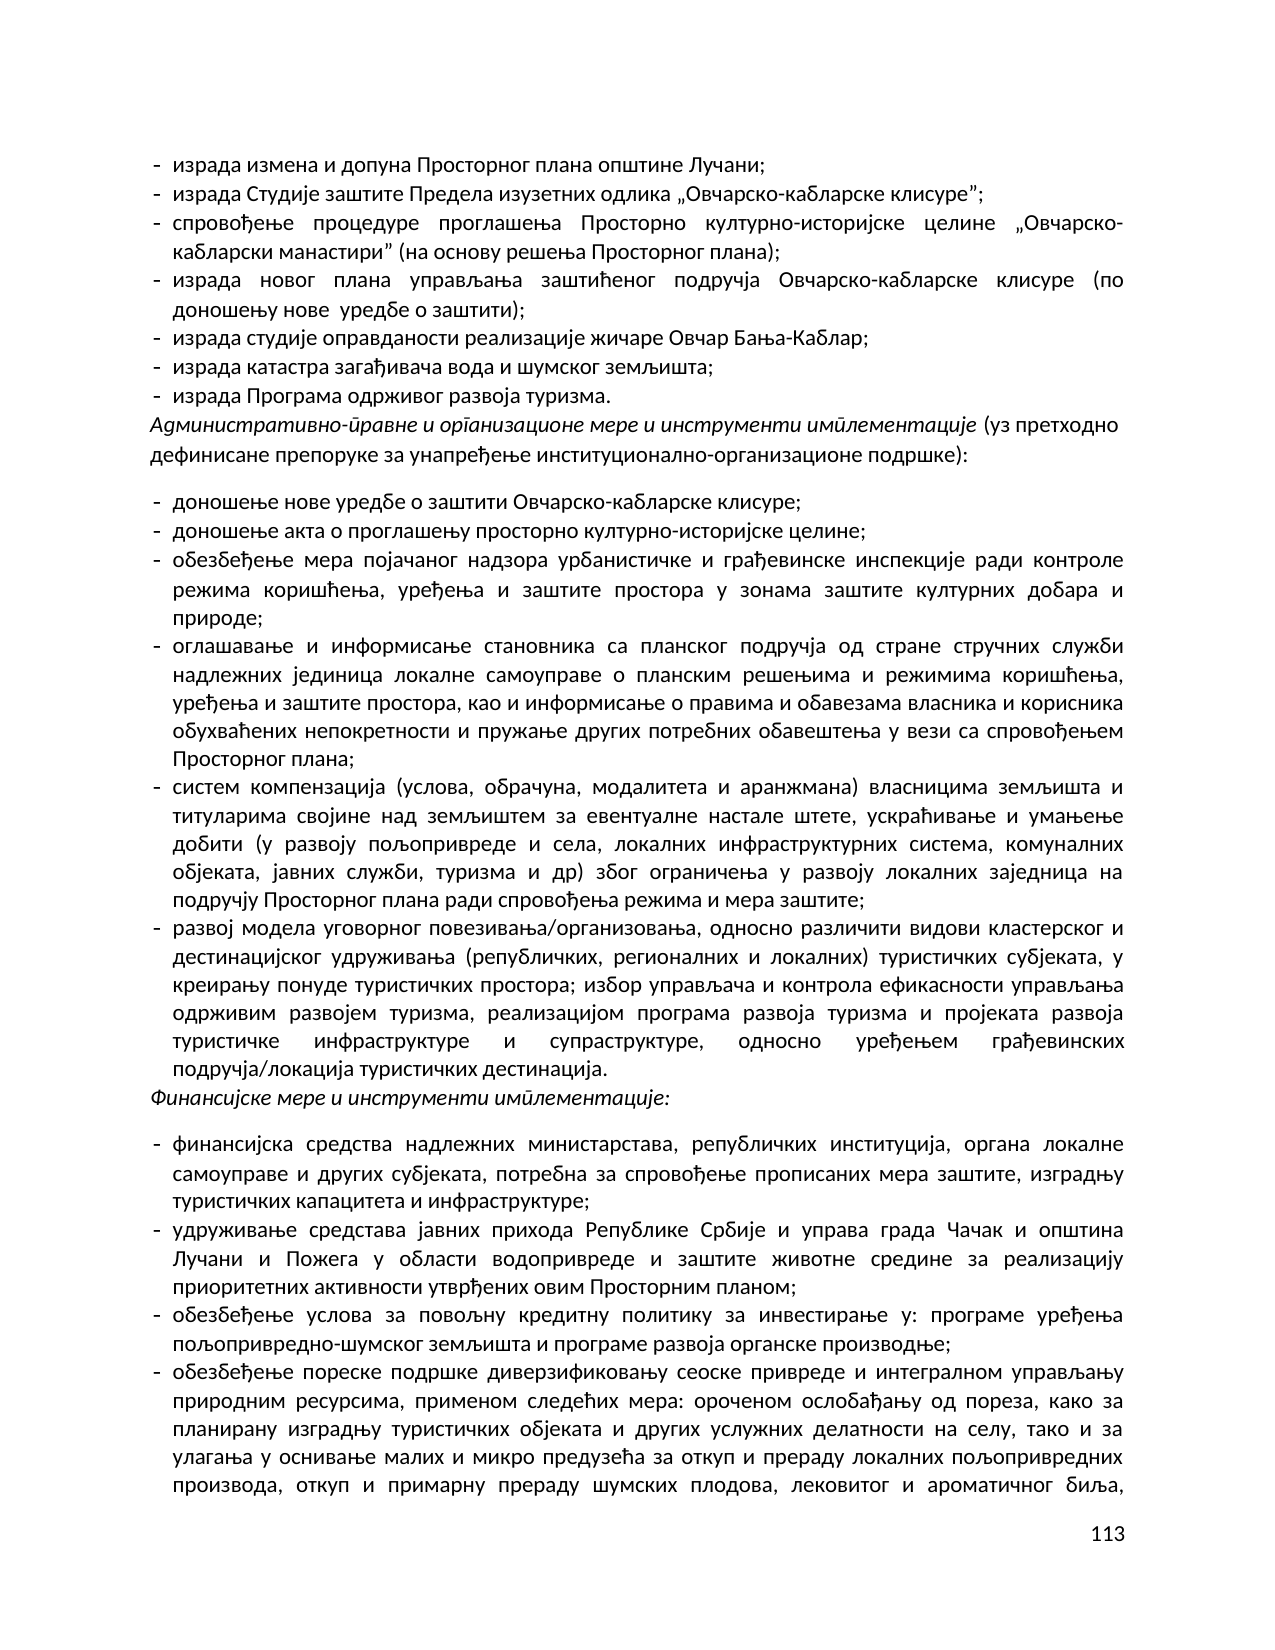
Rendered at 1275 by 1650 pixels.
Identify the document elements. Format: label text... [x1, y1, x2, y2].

list спровођење процедуре проглашења Просторно културно-историјске целине „Овчарско-кабларски манастири” (на основу решења Просторног плана); [150, 208, 1125, 266]
list израда новог плана управљања заштићеног подручја Овчарско-кабларске клисуре (по доношењу нове уредбе о заштити); [150, 266, 1125, 323]
text Административно-правне и организационе мере и инструменти имплементације (уз претходно дефинисане препоруке за унапређење институционално-организационе подршке): [150, 410, 1125, 468]
list систем компензација (услова, обрачуна, модалитета и аранжмана) власницима земљишта и титуларима својине над земљиштем за евентуалне настале штете, ускраћивање и умањење добити (у развоју пољопривреде и села, локалних инфраструктурних система, комуналних објеката, јавних служби, туризма и др) због ограничења у развоју локалних заједница на подручју Просторног плана ради спровођења режима и мера заштите; [150, 772, 1125, 913]
list доношење нове уредбе о заштити Овчарско-кабларске клисуре; [150, 487, 1125, 516]
list обезбеђење мера појачаног надзора урбанистичке и грађевинске инспекције ради контроле режима коришћења, уређења и заштите простора у зонама заштите културних добара и природе; [150, 546, 1125, 631]
list израда студије оправданости реализације жичаре Овчар Бања-Каблар; [150, 323, 1125, 352]
list израда катастра загађивача вода и шумског земљишта; [150, 352, 1125, 381]
list израда Програма одрживог развоја туризма. [150, 381, 1125, 410]
list израда Студије заштите Предела изузетних одлика „Овчарско-кабларске клисуре”; [150, 179, 1125, 208]
text Финансијске мере и инструменти имплементације: [150, 1083, 1125, 1111]
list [150, 1357, 1125, 1498]
list удруживање средстава јавних прихода Републике Србије и управа града Чачак и општина Лучани и Пожега у области водопривреде и заштите животне средине за реализацију приоритетних активности утврђених овим Просторним планом; [150, 1215, 1125, 1300]
list доношење акта о проглашењу просторно културно-историјске целине; [150, 516, 1125, 546]
list оглашавање и информисање становника са планског подручја од стране стручних служби надлежних јединица локалне самоуправе о планским решењима и режимима коришћења, уређења и заштите простора, као и информисање о правима и обавезама власника и корисника обухваћених непокретности и пружање других потребних обавештења у вези са спровођењем Просторног плана; [150, 631, 1125, 772]
list израда измена и допуна Просторног плана општине Лучани; [150, 150, 1125, 179]
list финансијска средства надлежних министарстава, републичких институција, органа локалне самоуправе и других субјеката, потребна за спровођење прописаних мера заштите, изградњу туристичких капацитета и инфраструктуре; [150, 1129, 1125, 1215]
list обезбеђење услова за повољну кредитну политику за инвестирање у: програме уређења пољопривредно-шумског земљишта и програме развоја органске производње; [150, 1300, 1125, 1357]
list развој модела уговорног повезивања/организовања, односно различити видови кластерског и дестинацијског удруживања (републичких, регионалних и локалних) туристичких субјеката, у креирању понуде туристичких простора; избор управљача и контрола ефикасности управљања одрживим развојем туризма, реализацијом програма развоја туризма и пројеката развоја туристичке инфраструктуре и супраструктуре, односно уређењем грађевинских подручја/локација туристичких дестинација. [150, 913, 1125, 1083]
